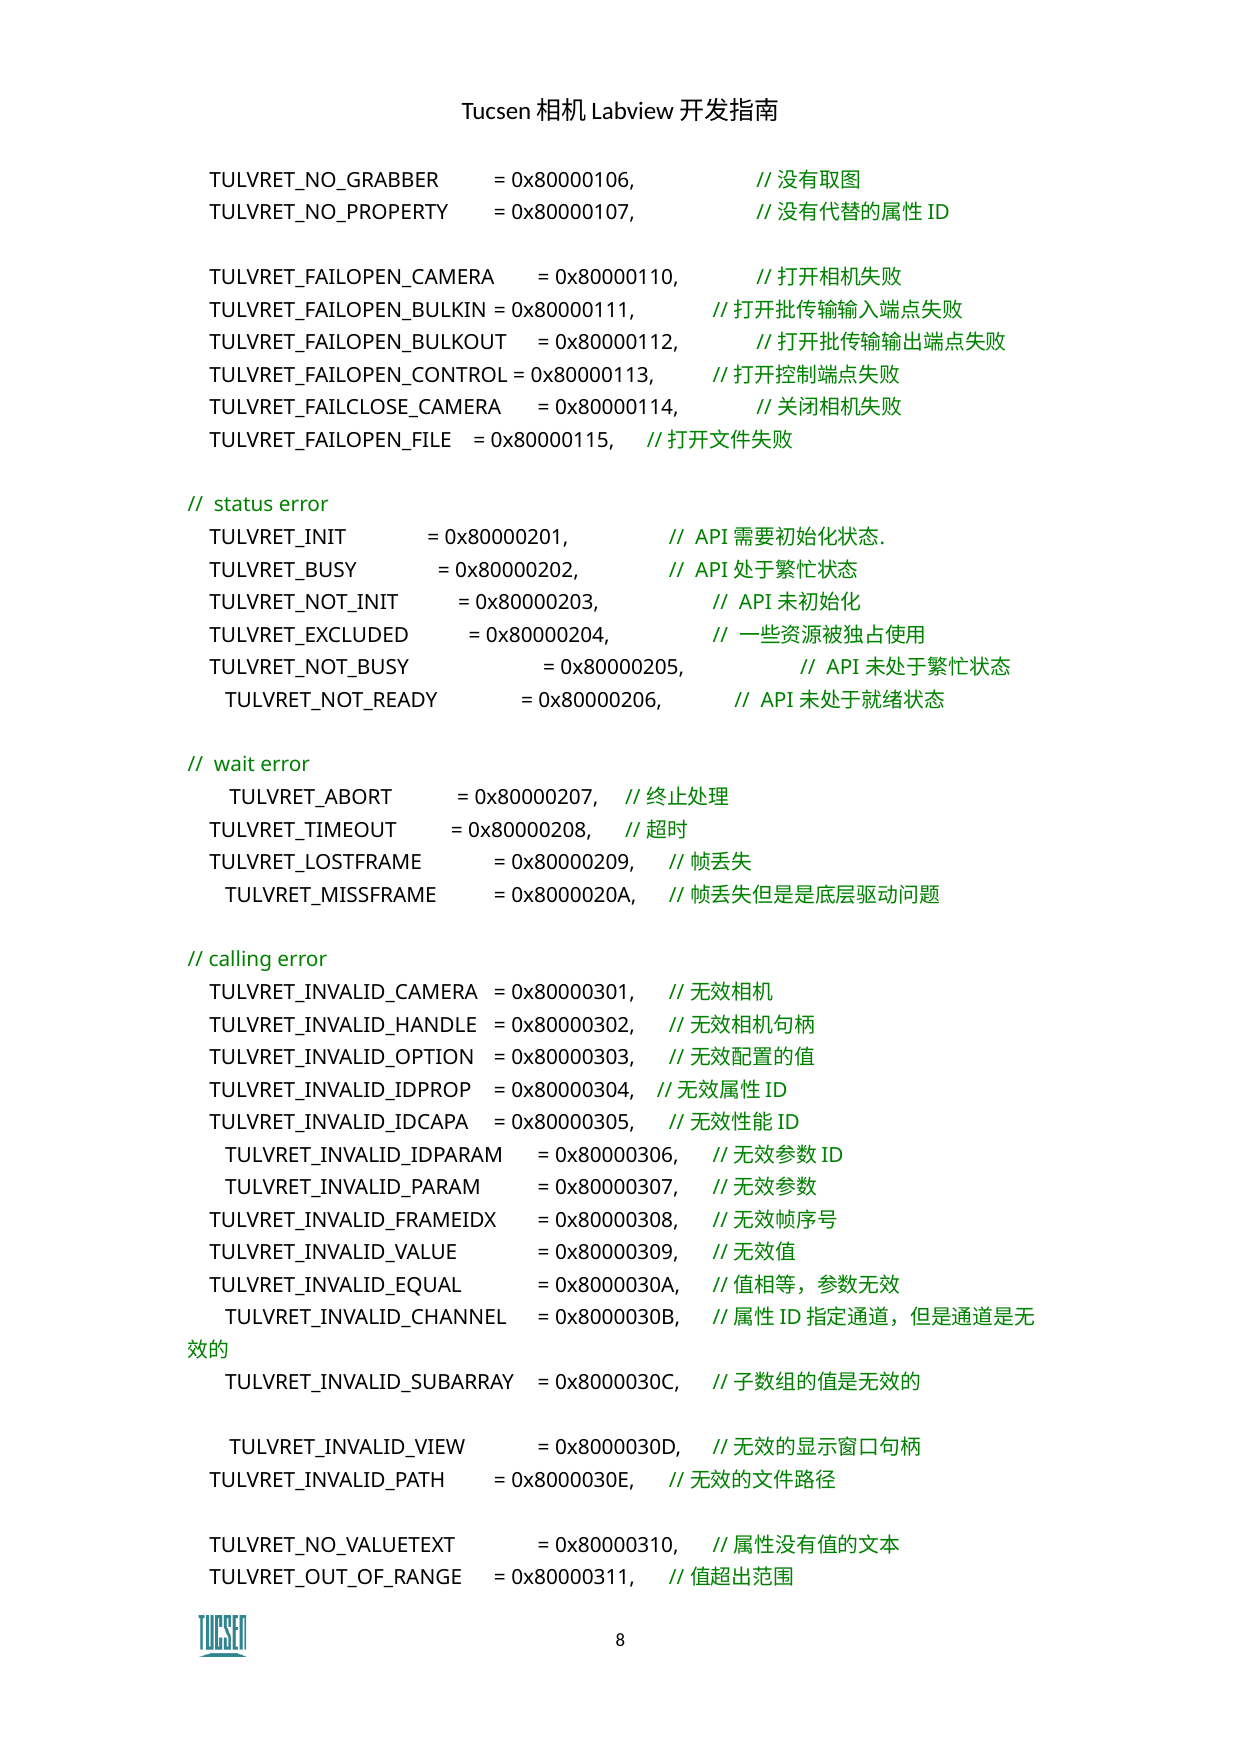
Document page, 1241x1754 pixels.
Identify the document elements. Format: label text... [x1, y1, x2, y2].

text TULVRET_OUT_OF_RANGE = 0x80000311, // 值超出范围 [187, 1559, 1053, 1592]
text TULVRET_INVALID_SUBARRAY = 0x8000030C, // 子数组的值是无效的 [187, 1364, 1053, 1397]
text TULVRET_INVALID_EQUAL = 0x8000030A, // 值相等，参数无效 [187, 1267, 1053, 1299]
text TULVRET_NOT_READY = 0x80000206, // API 未处于就绪状态 [187, 682, 1053, 714]
text TULVRET_INVALID_IDPARAM = 0x80000306, // 无效参数ID [187, 1137, 1053, 1169]
text TULVRET_NO_PROPERTY = 0x80000107, // 没有代替的属性ID [187, 194, 1053, 227]
text // status error [187, 487, 1053, 519]
text TULVRET_NOT_INIT = 0x80000203, // API 未初始化 [187, 584, 1053, 617]
text TULVRET_INVALID_IDCAPA = 0x80000305, // 无效性能ID [187, 1104, 1053, 1137]
text TULVRET_FAILCLOSE_CAMERA = 0x80000114, // 关闭相机失败 [187, 389, 1053, 422]
text TULVRET_NOT_BUSY = 0x80000205, // API 未处于繁忙状态 [187, 649, 1053, 682]
text TULVRET_EXCLUDED = 0x80000204, // 一些资源被独占使用 [187, 617, 1053, 649]
text TULVRET_FAILOPEN_CONTROL = 0x80000113, // 打开控制端点失败 [187, 357, 1053, 389]
text TULVRET_FAILOPEN_BULKOUT = 0x80000112, // 打开批传输输出端点失败 [187, 324, 1053, 357]
text TULVRET_NO_VALUETEXT = 0x80000310, // 属性没有值的文本 [187, 1527, 1053, 1559]
text TULVRET_BUSY = 0x80000202, // API 处于繁忙状态 [187, 552, 1053, 584]
text TULVRET_FAILOPEN_BULKIN = 0x80000111, // 打开批传输输入端点失败 [187, 292, 1053, 324]
text TULVRET_INVALID_CAMERA = 0x80000301, // 无效相机 [187, 974, 1053, 1007]
text TULVRET_INVALID_IDPROP = 0x80000304, // 无效属性ID [187, 1072, 1053, 1104]
text TULVRET_MISSFRAME = 0x8000020A, // 帧丢失但是是底层驱动问题 [187, 877, 1053, 909]
text TULVRET_INVALID_OPTION = 0x80000303, // 无效配置的值 [187, 1039, 1053, 1072]
text TULVRET_INVALID_HANDLE = 0x80000302, // 无效相机句柄 [187, 1007, 1053, 1039]
text TULVRET_INVALID_VIEW = 0x8000030D, // 无效的显示窗口句柄 [187, 1429, 1053, 1462]
text TULVRET_TIMEOUT = 0x80000208, // 超时 [187, 812, 1053, 844]
text TULVRET_INIT = 0x80000201, // API 需要初始化状态. [187, 519, 1053, 552]
text TULVRET_INVALID_PATH = 0x8000030E, // 无效的文件路径 [187, 1462, 1053, 1494]
text TULVRET_ABORT = 0x80000207, // 终止处理 [187, 779, 1053, 812]
picture [198, 1615, 247, 1657]
text TULVRET_INVALID_PARAM = 0x80000307, // 无效参数 [187, 1169, 1053, 1202]
text TULVRET_FAILOPEN_FILE = 0x80000115, // 打开文件失败 [187, 422, 1053, 454]
text TULVRET_FAILOPEN_CAMERA = 0x80000110, // 打开相机失败 [187, 259, 1053, 292]
text TULVRET_INVALID_CHANNEL = 0x8000030B, // 属性ID指定通道，但是通道是无效的 [187, 1299, 1053, 1364]
text TULVRET_INVALID_VALUE = 0x80000309, // 无效值 [187, 1234, 1053, 1267]
text // wait error [187, 747, 1053, 779]
text TULVRET_LOSTFRAME = 0x80000209, // 帧丢失 [187, 844, 1053, 877]
text TULVRET_INVALID_FRAMEIDX = 0x80000308, // 无效帧序号 [187, 1202, 1053, 1234]
text TULVRET_NO_GRABBER = 0x80000106, // 没有取图 [187, 162, 1053, 194]
text // calling error [187, 942, 1053, 974]
